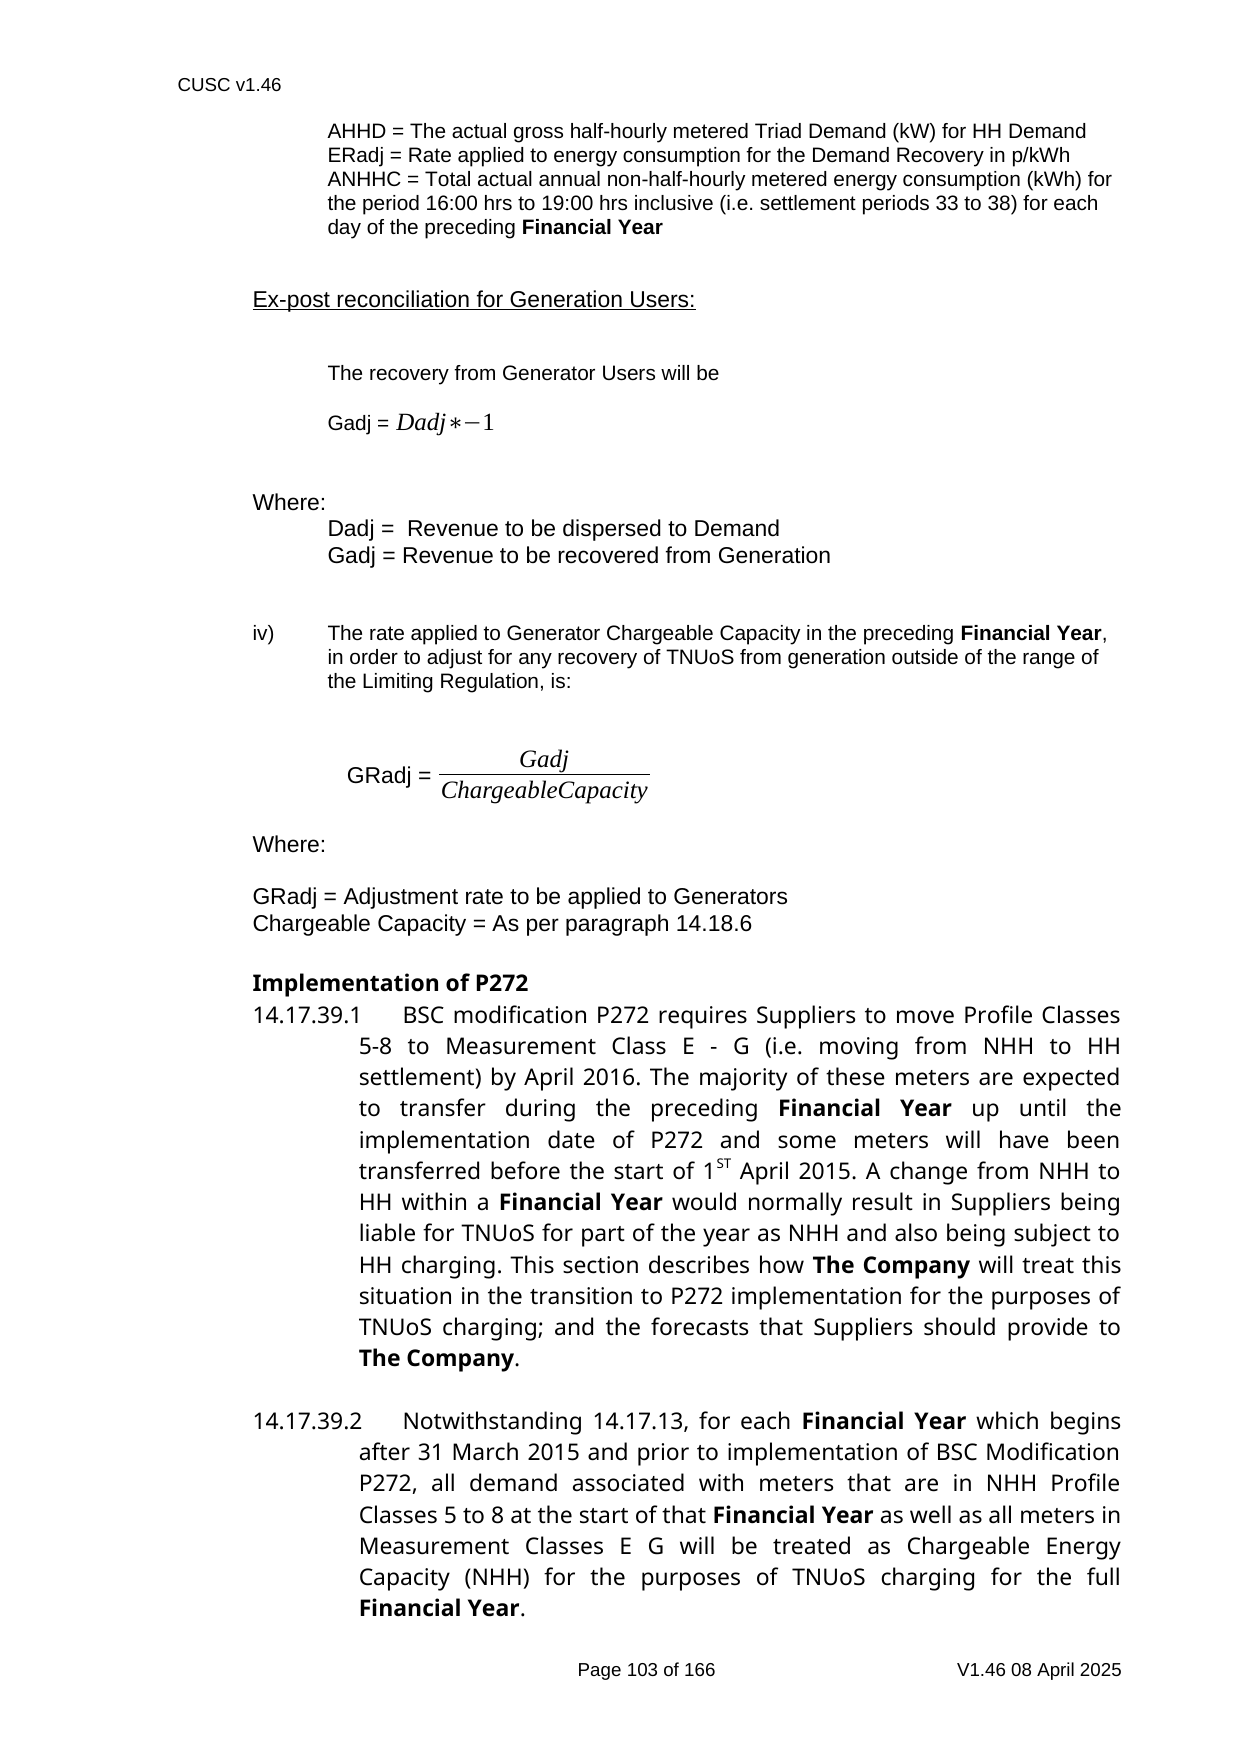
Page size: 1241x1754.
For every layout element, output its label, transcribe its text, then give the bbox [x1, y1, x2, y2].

text Where: [177, 831, 1121, 857]
list BSC modification P272 requires Suppliers to move Profile Classes 5-8 to Measurement Class E - G (i.e. moving from NHH to HH settlement) by April 2016. The majority of these meters are expected to transfer during the preceding Financial Year up until the implementation date of P272 and some meters will have been transferred before the start of 1ST April 2015. A change from NHH to HH within a Financial Year would normally result in Suppliers being liable for TNUoS for part of the year as NHH and also being subject to HH charging. This section describes how The Company will treat this situation in the transition to P272 implementation for the purposes of TNUoS charging; and the forecasts that Suppliers should provide to The Company. [252, 998, 1121, 1373]
text ERadj = Rate applied to energy consumption for the Demand Recovery in p/kWh [327, 143, 1121, 167]
text Dadj = Revenue to be dispersed to Demand [327, 515, 1121, 542]
text AHHD = The actual gross half-hourly metered Triad Demand (kW) for HH Demand [327, 119, 1121, 143]
text GRadj = Adjustment rate to be applied to Generators [177, 883, 1121, 910]
list Notwithstanding 14.17.13, for each Financial Year which begins after 31 March 2015 and prior to implementation of BSC Modification P272, all demand associated with meters that are in NHH Profile Classes 5 to 8 at the start of that Financial Year as well as all meters in Measurement Classes E G will be treated as Chargeable Energy Capacity (NHH) for the purposes of TNUoS charging for the full Financial Year. [252, 1405, 1121, 1623]
text Gadj = [327, 409, 1121, 436]
text GRadj = [347, 745, 1121, 804]
list The rate applied to Generator Chargeable Capacity in the preceding Financial Year, in order to adjust for any recovery of TNUoS from generation outside of the range of the Limiting Regulation, is: [252, 621, 1121, 693]
text Chargeable Capacity = As per paragraph 14.18.6 [177, 910, 1121, 936]
text Ex-post reconciliation for Generation Users: [252, 286, 1121, 313]
text Implementation of P272 [177, 967, 1121, 998]
text Where: [177, 489, 1121, 515]
text ANHHC = Total actual annual non-half-hourly metered energy consumption (kWh) for the period 16:00 hrs to 19:00 hrs inclusive (i.e. settlement periods 33 to 38) for each day of the preceding Financial Year [327, 167, 1121, 238]
text Gadj = Revenue to be recovered from Generation [327, 542, 1121, 568]
text The recovery from Generator Users will be [327, 361, 1121, 385]
